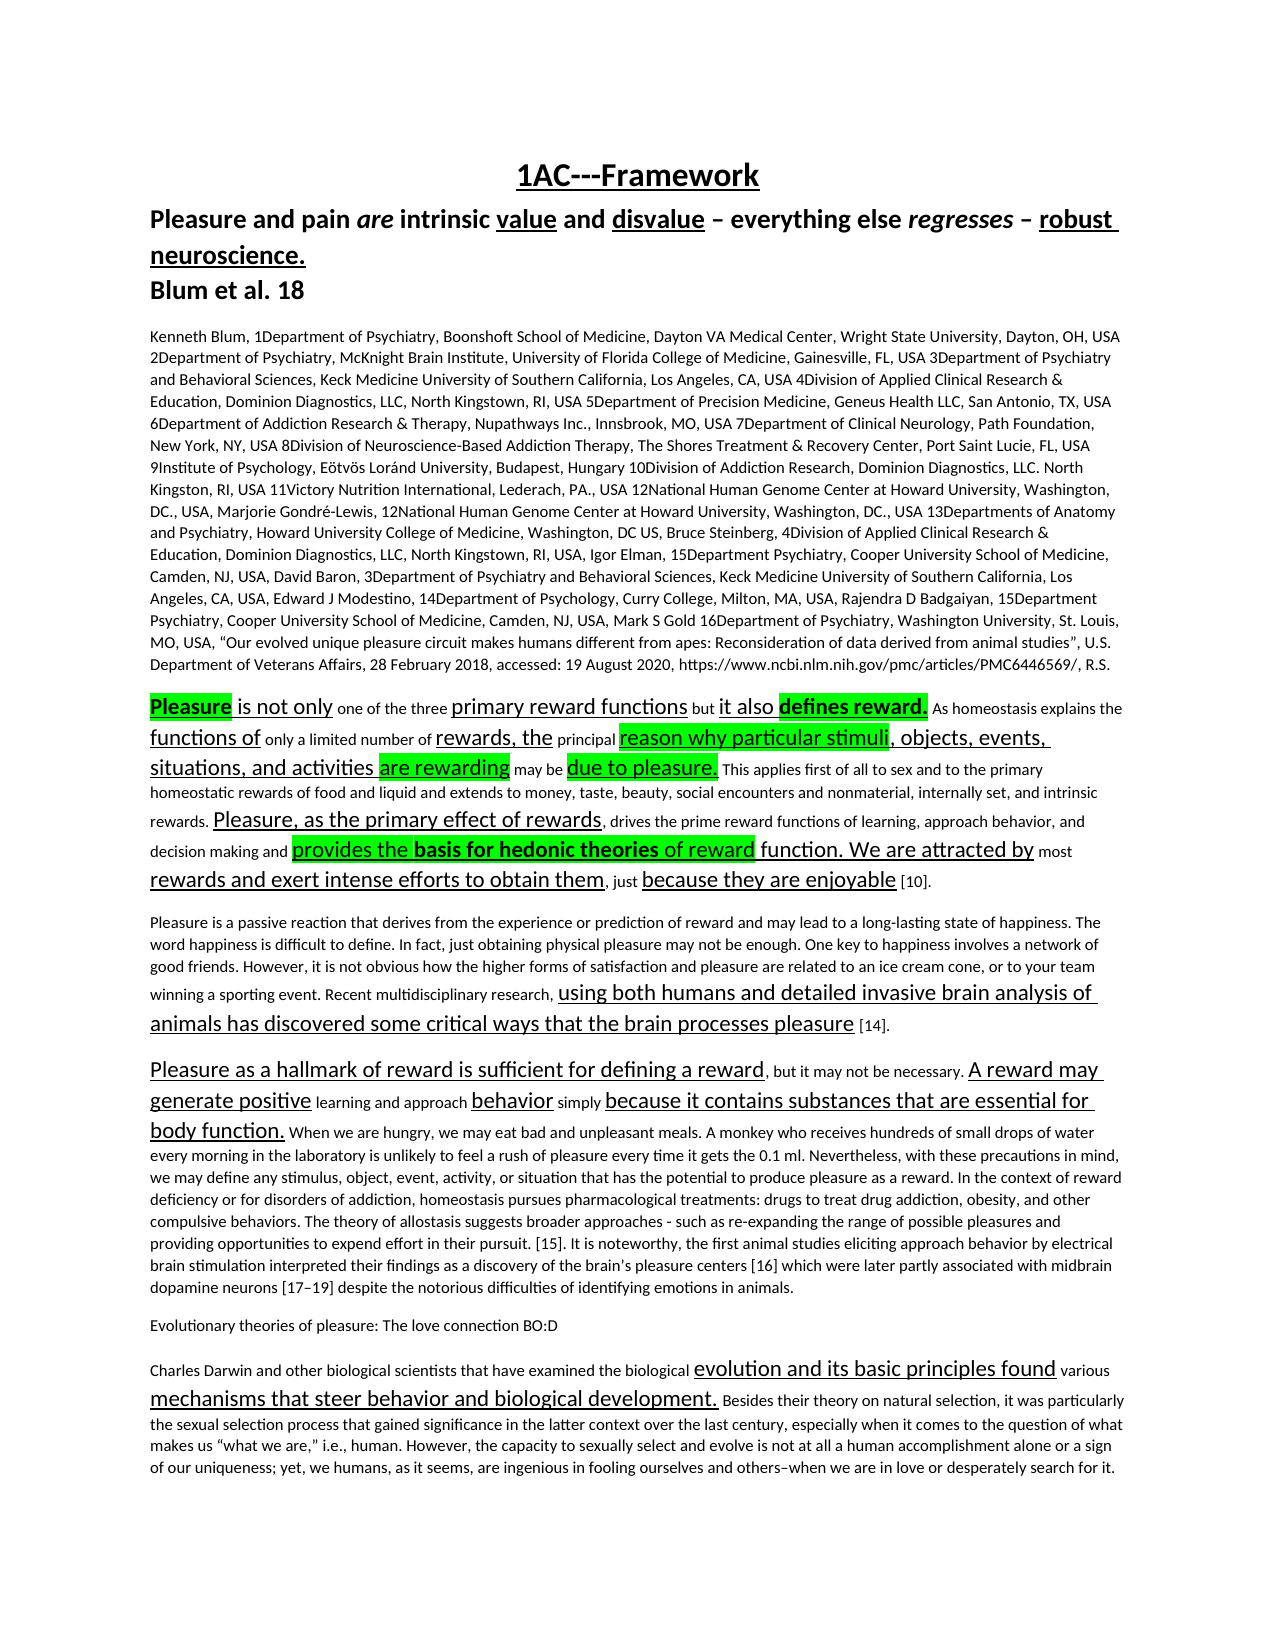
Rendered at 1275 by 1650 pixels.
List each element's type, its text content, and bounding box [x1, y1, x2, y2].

text Blum et al. 18 [150, 273, 1125, 307]
text Pleasure is not only one of the three primary reward functions but it also defines reward. As homeostasis explains the functions of only a limited number of rewards, the principal reason why particular stimuli, objects, events, situations, and activities are rewarding may be due to pleasure. This applies first of all to sex and to the primary homeostatic rewards of food and liquid and extends to money, taste, beauty, social encounters and nonmaterial, internally set, and intrinsic rewards. Pleasure, as the primary effect of rewards, drives the prime reward functions of learning, approach behavior, and decision making and provides the basis for hedonic theories of reward function. We are attracted by most rewards and exert intense efforts to obtain them, just because they are enjoyable [10]. [150, 692, 1125, 893]
text Kenneth Blum, 1Department of Psychiatry, Boonshoft School of Medicine, Dayton VA Medical Center, Wright State University, Dayton, OH, USA 2Department of Psychiatry, McKnight Brain Institute, University of Florida College of Medicine, Gainesville, FL, USA 3Department of Psychiatry and Behavioral Sciences, Keck Medicine University of Southern California, Los Angeles, CA, USA 4Division of Applied Clinical Research & Education, Dominion Diagnostics, LLC, North Kingstown, RI, USA 5Department of Precision Medicine, Geneus Health LLC, San Antonio, TX, USA 6Department of Addiction Research & Therapy, Nupathways Inc., Innsbrook, MO, USA 7Department of Clinical Neurology, Path Foundation, New York, NY, USA 8Division of Neuroscience-Based Addiction Therapy, The Shores Treatment & Recovery Center, Port Saint Lucie, FL, USA 9Institute of Psychology, Eötvös Loránd University, Budapest, Hungary 10Division of Addiction Research, Dominion Diagnostics, LLC. North Kingston, RI, USA 11Victory Nutrition International, Lederach, PA., USA 12National Human Genome Center at Howard University, Washington, DC., USA, Marjorie Gondré-Lewis, 12National Human Genome Center at Howard University, Washington, DC., USA 13Departments of Anatomy and Psychiatry, Howard University College of Medicine, Washington, DC US, Bruce Steinberg, 4Division of Applied Clinical Research & Education, Dominion Diagnostics, LLC, North Kingstown, RI, USA, Igor Elman, 15Department Psychiatry, Cooper University School of Medicine, Camden, NJ, USA, David Baron, 3Department of Psychiatry and Behavioral Sciences, Keck Medicine University of Southern California, Los Angeles, CA, USA, Edward J Modestino, 14Department of Psychology, Curry College, Milton, MA, USA, Rajendra D Badgaiyan, 15Department Psychiatry, Cooper University School of Medicine, Camden, NJ, USA, Mark S Gold 16Department of Psychiatry, Washington University, St. Louis, MO, USA, “Our evolved unique pleasure circuit makes humans different from apes: Reconsideration of data derived from animal studies”, U.S. Department of Veterans Affairs, 28 February 2018, accessed: 19 August 2020, https://www.ncbi.nlm.nih.gov/pmc/articles/PMC6446569/, R.S. [150, 326, 1125, 674]
text Evolutionary theories of pleasure: The love connection BO:D [150, 1315, 1125, 1336]
subtitle 1AC---Framework [150, 154, 1125, 195]
subtitle Pleasure and pain are intrinsic value and disvalue – everything else regresses – robust neuroscience. [150, 202, 1125, 271]
text Pleasure as a hallmark of reward is sufficient for defining a reward, but it may not be necessary. A reward may generate positive learning and approach behavior simply because it contains substances that are essential for body function. When we are hungry, we may eat bad and unpleasant meals. A monkey who receives hundreds of small drops of water every morning in the laboratory is unlikely to feel a rush of pleasure every time it gets the 0.1 ml. Nevertheless, with these precautions in mind, we may define any stimulus, object, event, activity, or situation that has the potential to produce pleasure as a reward. In the context of reward deficiency or for disorders of addiction, homeostasis pursues pharmacological treatments: drugs to treat drug addiction, obesity, and other compulsive behaviors. The theory of allostasis suggests broader approaches - such as re-expanding the range of possible pleasures and providing opportunities to expend effort in their pursuit. [15]. It is noteworthy, the first animal studies eliciting approach behavior by electrical brain stimulation interpreted their findings as a discovery of the brain’s pleasure centers [16] which were later partly associated with midbrain dopamine neurons [17–19] despite the notorious difficulties of identifying emotions in animals. [150, 1056, 1125, 1297]
text Charles Darwin and other biological scientists that have examined the biological evolution and its basic principles found various mechanisms that steer behavior and biological development. Besides their theory on natural selection, it was particularly the sexual selection process that gained significance in the latter context over the last century, especially when it comes to the question of what makes us “what we are,” i.e., human. However, the capacity to sexually select and evolve is not at all a human accomplishment alone or a sign of our uniqueness; yet, we humans, as it seems, are ingenious in fooling ourselves and others–when we are in love or desperately search for it. [150, 1354, 1125, 1478]
text Pleasure is a passive reaction that derives from the experience or prediction of reward and may lead to a long-lasting state of happiness. The word happiness is difficult to define. In fact, just obtaining physical pleasure may not be enough. One key to happiness involves a network of good friends. However, it is not obvious how the higher forms of satisfaction and pleasure are related to an ice cream cone, or to your team winning a sporting event. Recent multidisciplinary research, using both humans and detailed invasive brain analysis of animals has discovered some critical ways that the brain processes pleasure [14]. [150, 912, 1125, 1037]
